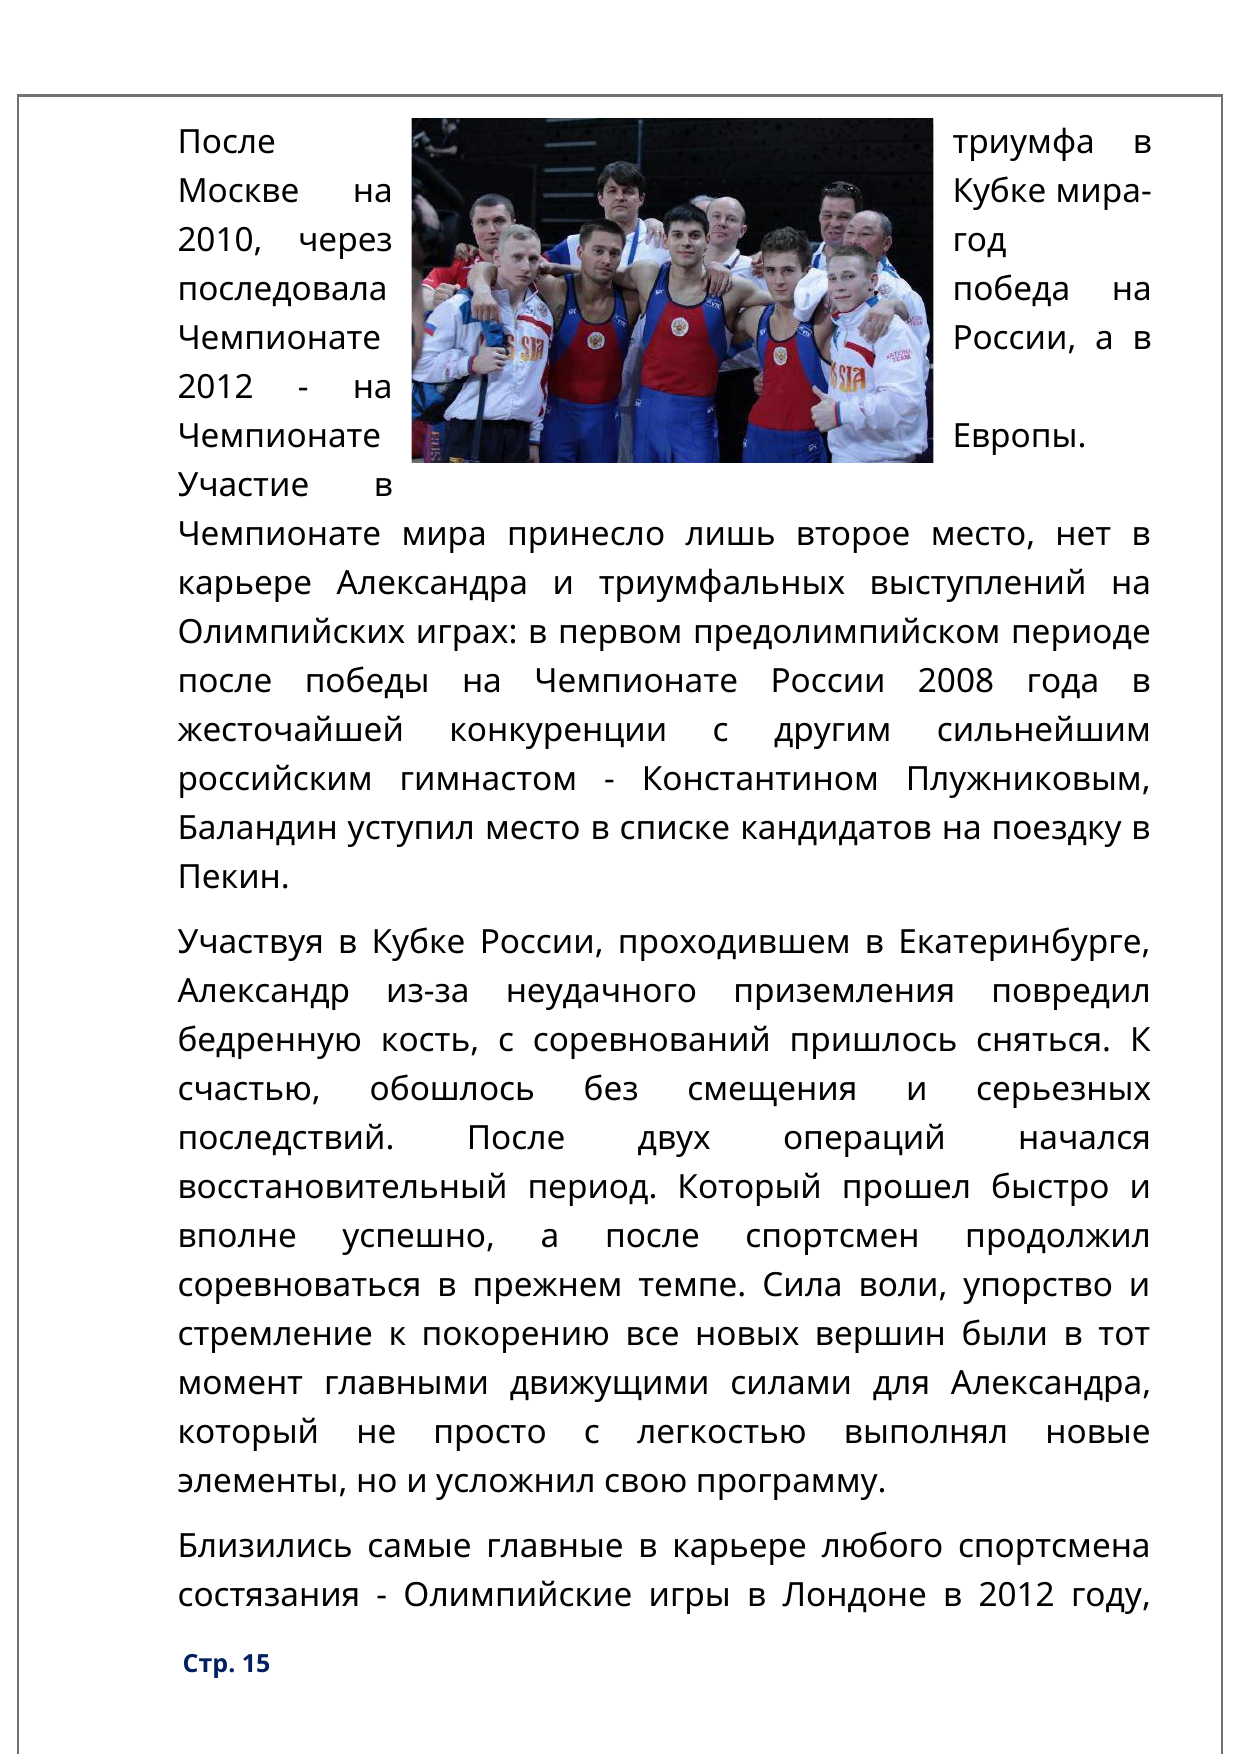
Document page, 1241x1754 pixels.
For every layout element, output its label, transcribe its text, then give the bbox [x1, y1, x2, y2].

text Участвуя в Кубке России, проходившем в Екатеринбурге, Александр из-за неудачного приземления повредил бедренную кость, с соревнований пришлось сняться. К счастью, обошлось без смещения и серьезных последствий. После двух операций начался восстановительный период. Который прошел быстро и вполне успешно, а после спортсмен продолжил соревноваться в прежнем темпе. Сила воли, упорство и стремление к покорению все новых вершин были в тот момент главными движущими силами для Александра, который не просто с легкостью выполнял новые элементы, но и усложнил свою программу. [177, 918, 1152, 1502]
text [177, 1522, 1152, 1617]
picture [411, 118, 934, 463]
text После триумфа в Москве на Кубке мира-2010, через год последовала победа на Чемпионате России, а в 2012 - на Чемпионате Европы. Участие в Чемпионате мира принесло лишь второе место, нет в карьере Александра и триумфальных выступлений на Олимпийских играх: в первом предолимпийском периоде после победы на Чемпионате России 2008 года в жесточайшей конкуренции с другим сильнейшим российским гимнастом - Константином Плужниковым, Баландин уступил место в списке кандидатов на поездку в Пекин. [177, 118, 1152, 898]
